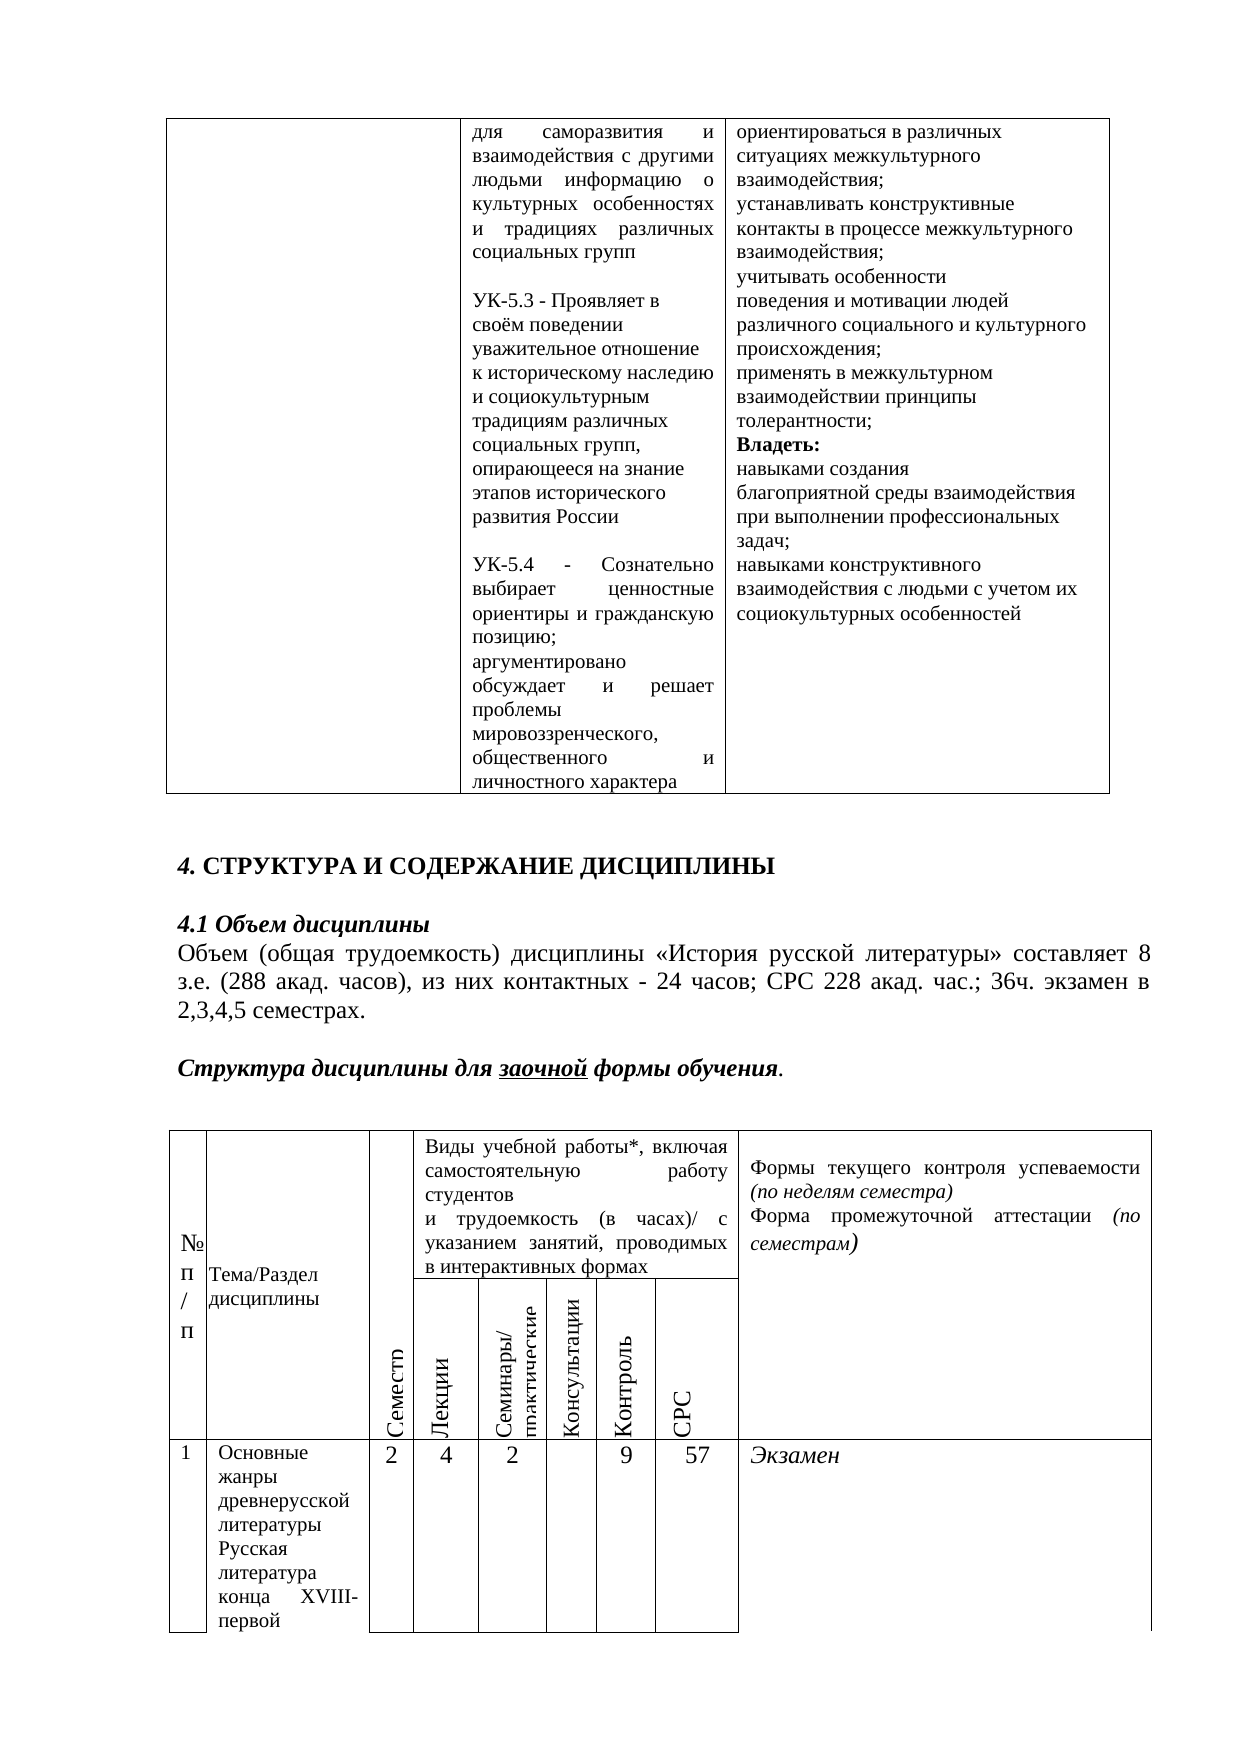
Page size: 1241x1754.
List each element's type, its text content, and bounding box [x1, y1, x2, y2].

table_cell 1 [170, 1440, 206, 1632]
table_cell 2 [370, 1440, 413, 1632]
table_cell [461, 119, 725, 793]
text 4.1 Объем дисциплины [177, 909, 1152, 938]
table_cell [207, 1440, 369, 1632]
table_cell Семинары/ практические [479, 1279, 546, 1439]
table_cell [739, 1278, 1151, 1439]
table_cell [167, 119, 460, 793]
table_cell СРС [656, 1279, 738, 1439]
table_cell 2 [479, 1440, 546, 1632]
table_cell Лекции [414, 1279, 478, 1439]
text 4. СТРУКТУРА И СОДЕРЖАНИЕ ДИСЦИПЛИНЫ [177, 851, 1152, 880]
table_cell Контроль [597, 1279, 655, 1439]
table_cell Консультации [547, 1279, 596, 1439]
table_cell 57 [656, 1440, 738, 1632]
table_cell 9 [597, 1440, 655, 1632]
table_header Семестр [370, 1131, 413, 1439]
table_header Тема/Раздел дисциплины [207, 1131, 369, 1439]
table_cell [547, 1440, 596, 1632]
table_cell Экзамен [739, 1440, 1152, 1632]
table_header Формы текущего контроля успеваемости (по неделям семестра) Форма промежуточной аттестации (по семестрам) [739, 1131, 1151, 1278]
table_header № п/п [170, 1131, 206, 1439]
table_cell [726, 119, 1109, 793]
table_cell 4 [414, 1440, 478, 1632]
table_header Виды учебной работы*, включая самостоятельную работу студентов и трудоемкость (в часах)/ с указанием занятий, проводимых в интерактивных формах [414, 1131, 738, 1278]
text Структура дисциплины для заочной формы обучения. [177, 1053, 1152, 1081]
text Объем (общая трудоемкость) дисциплины «История русской литературы» составляет 8 з.е. (288 акад. часов), из них контактных - 24 часов; СРС 228 акад. час.; 36ч. экзамен в 2,3,4,5 семестрах. [177, 938, 1152, 1024]
